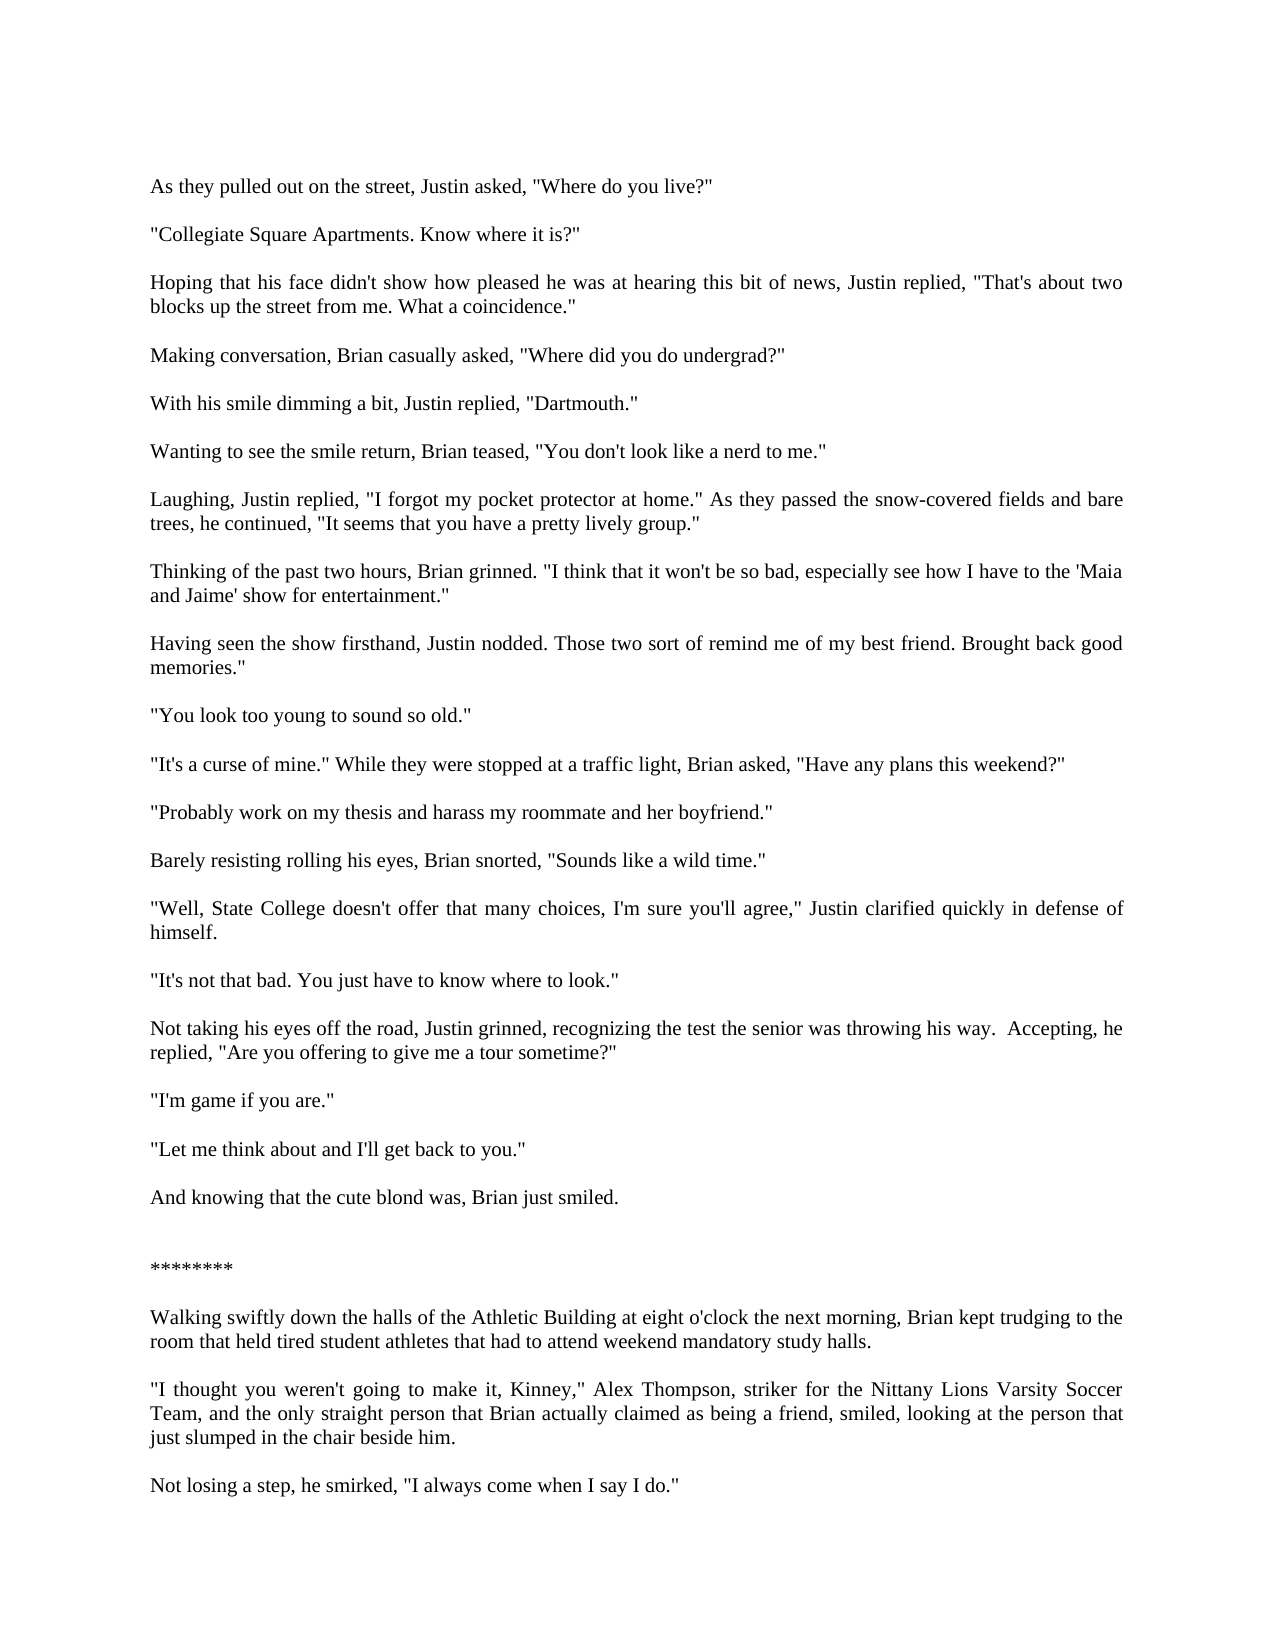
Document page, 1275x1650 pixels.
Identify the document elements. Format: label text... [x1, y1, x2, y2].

text "Probably work on my thesis and harass my roommate and her boyfriend." [150, 800, 1125, 824]
text ******** [150, 1257, 1125, 1281]
text "I'm game if you are." [150, 1088, 1125, 1112]
text Barely resisting rolling his eyes, Brian snorted, "Sounds like a wild time." [150, 848, 1125, 872]
text And knowing that the cute blond was, Brian just smiled. [150, 1185, 1125, 1209]
text Laughing, Justin replied, "I forgot my pocket protector at home." As they passed the snow-covered fields and bare trees, he continued, "It seems that you have a pretty lively group." [150, 487, 1125, 535]
text As they pulled out on the street, Justin asked, "Where do you live?" [150, 174, 1125, 198]
text "It's a curse of mine." While they were stopped at a traffic light, Brian asked, "Have any plans this weekend?" [150, 752, 1125, 776]
text "Collegiate Square Apartments. Know where it is?" [150, 222, 1125, 246]
text Not taking his eyes off the road, Justin grinned, recognizing the test the senior was throwing his way. Accepting, he replied, "Are you offering to give me a tour sometime?" [150, 1016, 1125, 1064]
text With his smile dimming a bit, Justin replied, "Dartmouth." [150, 391, 1125, 415]
text Hoping that his face didn't show how pleased he was at hearing this bit of news, Justin replied, "That's about two blocks up the street from me. What a coincidence." [150, 270, 1125, 318]
text Making conversation, Brian casually asked, "Where did you do undergrad?" [150, 342, 1125, 367]
text "It's not that bad. You just have to know where to look." [150, 968, 1125, 992]
text Wanting to see the smile return, Brian teased, "You don't look like a nerd to me." [150, 439, 1125, 463]
text "Well, State College doesn't offer that many choices, I'm sure you'll agree," Justin clarified quickly in defense of himself. [150, 896, 1125, 944]
text "I thought you weren't going to make it, Kinney," Alex Thompson, striker for the Nittany Lions Varsity Soccer Team, and the only straight person that Brian actually claimed as being a friend, smiled, looking at the person that just slumped in the chair beside him. [150, 1377, 1125, 1449]
text Walking swiftly down the halls of the Athletic Building at eight o'clock the next morning, Brian kept trudging to the room that held tired student athletes that had to attend weekend mandatory study halls. [150, 1305, 1125, 1353]
text "Let me think about and I'll get back to you." [150, 1137, 1125, 1161]
text Having seen the show firsthand, Justin nodded. Those two sort of remind me of my best friend. Brought back good memories." [150, 631, 1125, 679]
text Thinking of the past two hours, Brian grinned. "I think that it won't be so bad, especially see how I have to the 'Maia and Jaime' show for entertainment." [150, 559, 1125, 607]
text "You look too young to sound so old." [150, 703, 1125, 727]
text Not losing a step, he smirked, "I always come when I say I do." [150, 1473, 1125, 1497]
